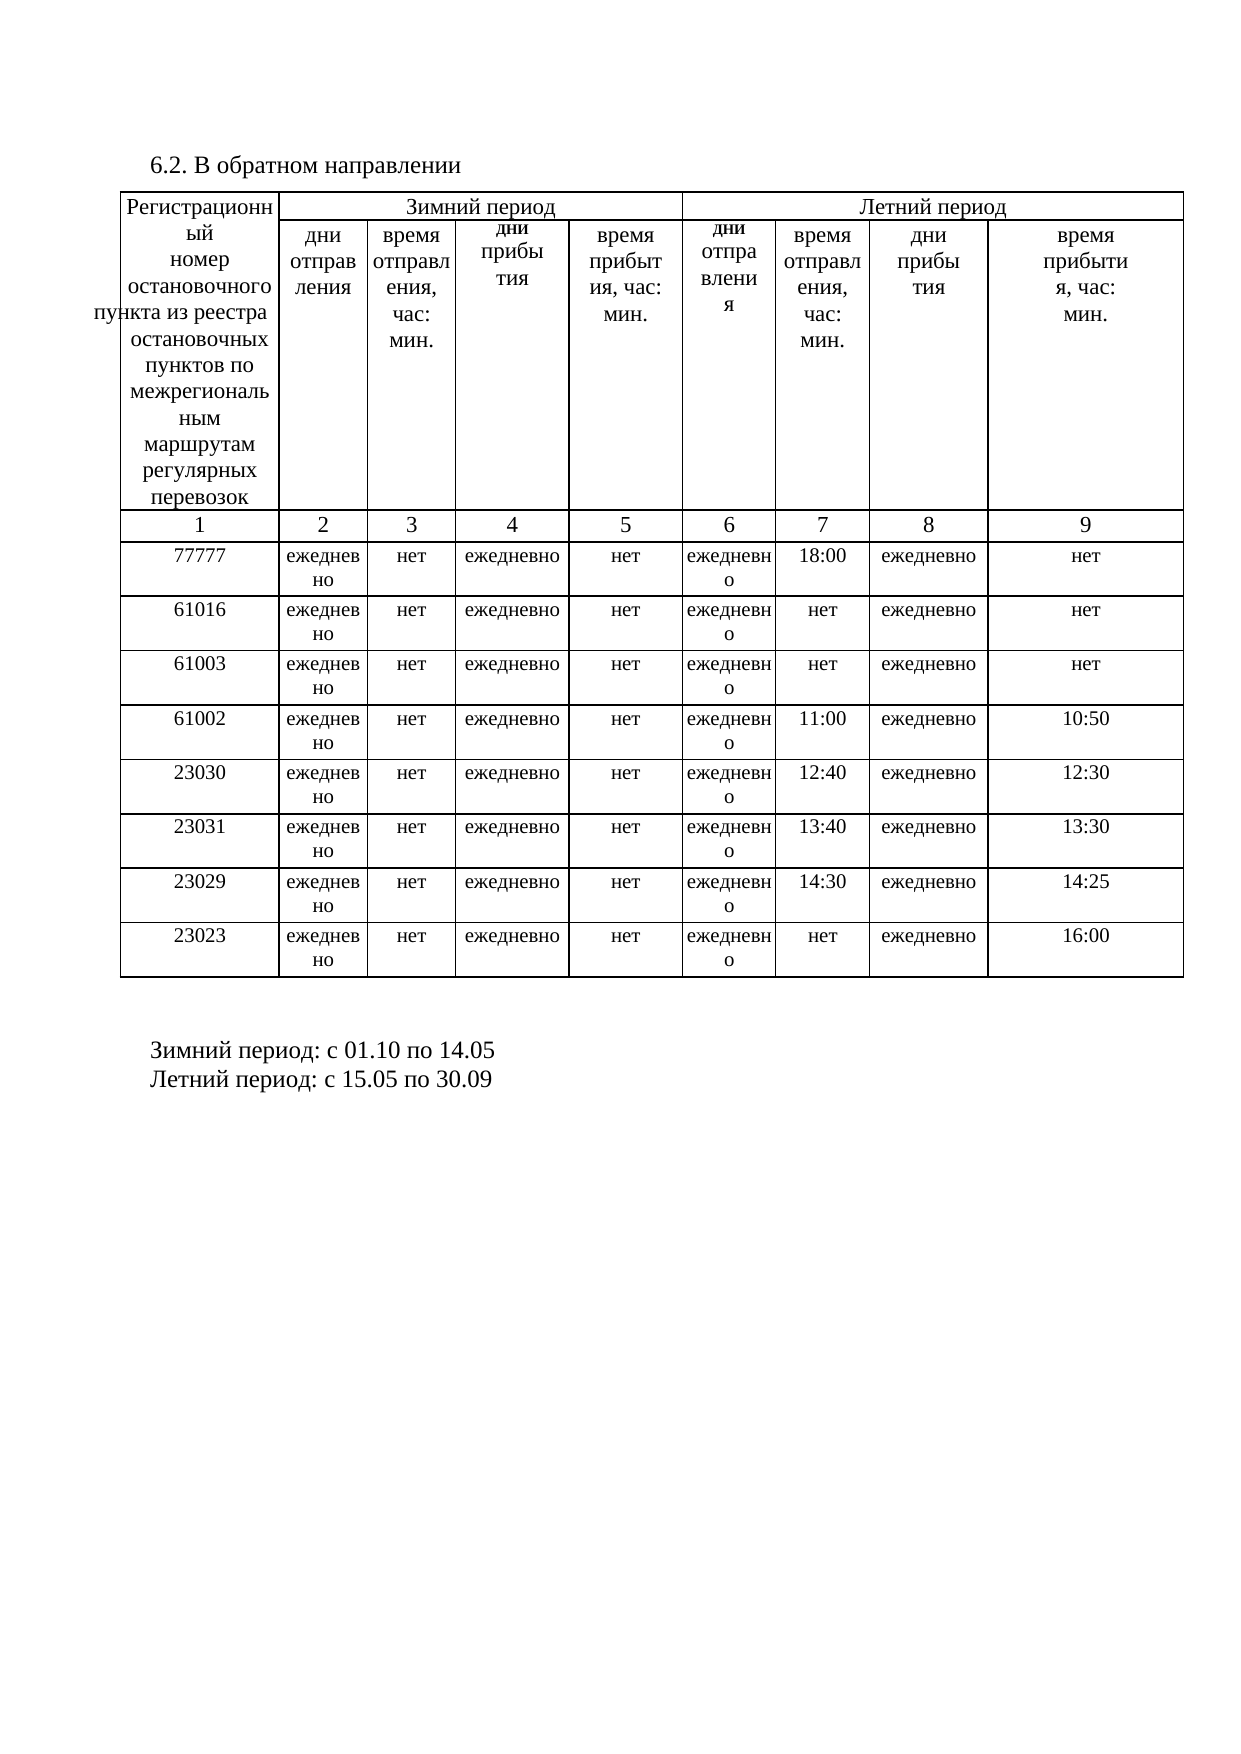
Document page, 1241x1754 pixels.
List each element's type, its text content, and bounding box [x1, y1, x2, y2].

table_cell нет [989, 651, 1183, 704]
table_cell ежедневно [280, 815, 367, 867]
table_cell ежедневно [280, 760, 367, 813]
table_header Зимний период [280, 193, 682, 219]
table_cell ежедневно [870, 923, 987, 976]
table_header Летний период [683, 193, 1183, 219]
table_cell ежедневно [280, 543, 367, 595]
table_cell нет [368, 597, 455, 650]
table_cell нет [570, 651, 682, 704]
table_cell ежедневно [870, 651, 987, 704]
table_cell ежедневно [683, 543, 775, 595]
table_cell нет [989, 543, 1183, 595]
table_cell 5 [570, 511, 682, 541]
text 6.2. В обратном направлении [150, 150, 1090, 179]
table_cell 6 [683, 511, 775, 541]
table_cell ежедневно [870, 543, 987, 595]
table_cell ежедневно [280, 651, 367, 704]
table_cell ежедневно [456, 706, 568, 758]
table_cell 23029 [121, 869, 278, 922]
table_cell 77777 [121, 543, 278, 595]
table_cell ежедневно [870, 869, 987, 922]
table_cell нет [570, 706, 682, 758]
table_cell ежедневно [683, 760, 775, 813]
table_cell нет [570, 869, 682, 922]
table_cell нет [989, 597, 1183, 650]
table_cell 16:00 [989, 923, 1183, 976]
table_cell время прибыти я, час: мин. [989, 221, 1183, 509]
table_cell ежедневно [870, 597, 987, 650]
table_cell ежедневно [456, 923, 568, 976]
table_cell нет [570, 815, 682, 867]
table_cell 12:30 [989, 760, 1183, 813]
table_cell ежедневно [683, 815, 775, 867]
table_cell 7 [776, 511, 869, 541]
table_cell 8 [870, 511, 987, 541]
table_cell ежедневно [456, 869, 568, 922]
table_cell 13:30 [989, 815, 1183, 867]
table_cell 23023 [121, 923, 278, 976]
table_cell время отправл ения, час: мин. [776, 221, 869, 509]
table_cell ежедневно [683, 869, 775, 922]
table_cell 13:40 [776, 815, 869, 867]
table_cell ежедневно [683, 651, 775, 704]
table_cell ежедневно [456, 543, 568, 595]
table_cell 61003 [121, 651, 278, 704]
table_cell ежедневно [456, 815, 568, 867]
table_cell 23030 [121, 760, 278, 813]
table_cell нет [368, 869, 455, 922]
table_cell ежедневно [683, 923, 775, 976]
table_cell ежедневно [683, 597, 775, 650]
table_cell ежедневно [870, 706, 987, 758]
table_header Регистрационный номер остановочного пункта из реестра остановочных пунктов по межрегиональным маршрутам регулярных перевозок [121, 193, 278, 509]
table_cell ежедневно [280, 597, 367, 650]
table_cell 14:30 [776, 869, 869, 922]
table_cell ежедневно [683, 706, 775, 758]
table_cell нет [368, 815, 455, 867]
table_cell 12:40 [776, 760, 869, 813]
table_cell 61002 [121, 706, 278, 758]
table_cell 9 [989, 511, 1183, 541]
table_cell 14:25 [989, 869, 1183, 922]
table_cell 23031 [121, 815, 278, 867]
table_cell нет [776, 597, 869, 650]
text Летний период: с 15.05 по 30.09 [150, 1064, 1090, 1092]
table_cell 1 [121, 511, 278, 541]
table_cell нет [368, 706, 455, 758]
table_cell 2 [280, 511, 367, 541]
table_cell 4 [456, 511, 568, 541]
table_cell 11:00 [776, 706, 869, 758]
table_cell 18:00 [776, 543, 869, 595]
table_cell ДНИ прибы тия [456, 221, 568, 509]
table_cell нет [570, 543, 682, 595]
table_cell 61016 [121, 597, 278, 650]
table_cell ежедневно [280, 869, 367, 922]
table_cell дни прибы тия [870, 221, 987, 509]
text Зимний период: с 01.10 по 14.05 [150, 1035, 1090, 1064]
table_cell 3 [368, 511, 455, 541]
table_cell ежедневно [456, 597, 568, 650]
table_cell ежедневно [456, 760, 568, 813]
table_cell ДНИ отпра влени я [683, 221, 775, 509]
table_cell нет [570, 597, 682, 650]
table_cell нет [570, 760, 682, 813]
table_cell 10:50 [989, 706, 1183, 758]
table_cell ежедневно [280, 923, 367, 976]
table_cell время отправл ения, час: мин. [368, 221, 455, 509]
table_cell нет [776, 923, 869, 976]
table_cell нет [570, 923, 682, 976]
table_cell нет [776, 651, 869, 704]
table_cell дни отправ ления [280, 221, 367, 509]
table_cell время прибыт ия, час: мин. [570, 221, 682, 509]
table_cell ежедневно [456, 651, 568, 704]
table_cell нет [368, 543, 455, 595]
table_cell нет [368, 651, 455, 704]
table_cell ежедневно [870, 815, 987, 867]
table_cell ежедневно [280, 706, 367, 758]
table_cell нет [368, 923, 455, 976]
table_cell ежедневно [870, 760, 987, 813]
table_cell нет [368, 760, 455, 813]
